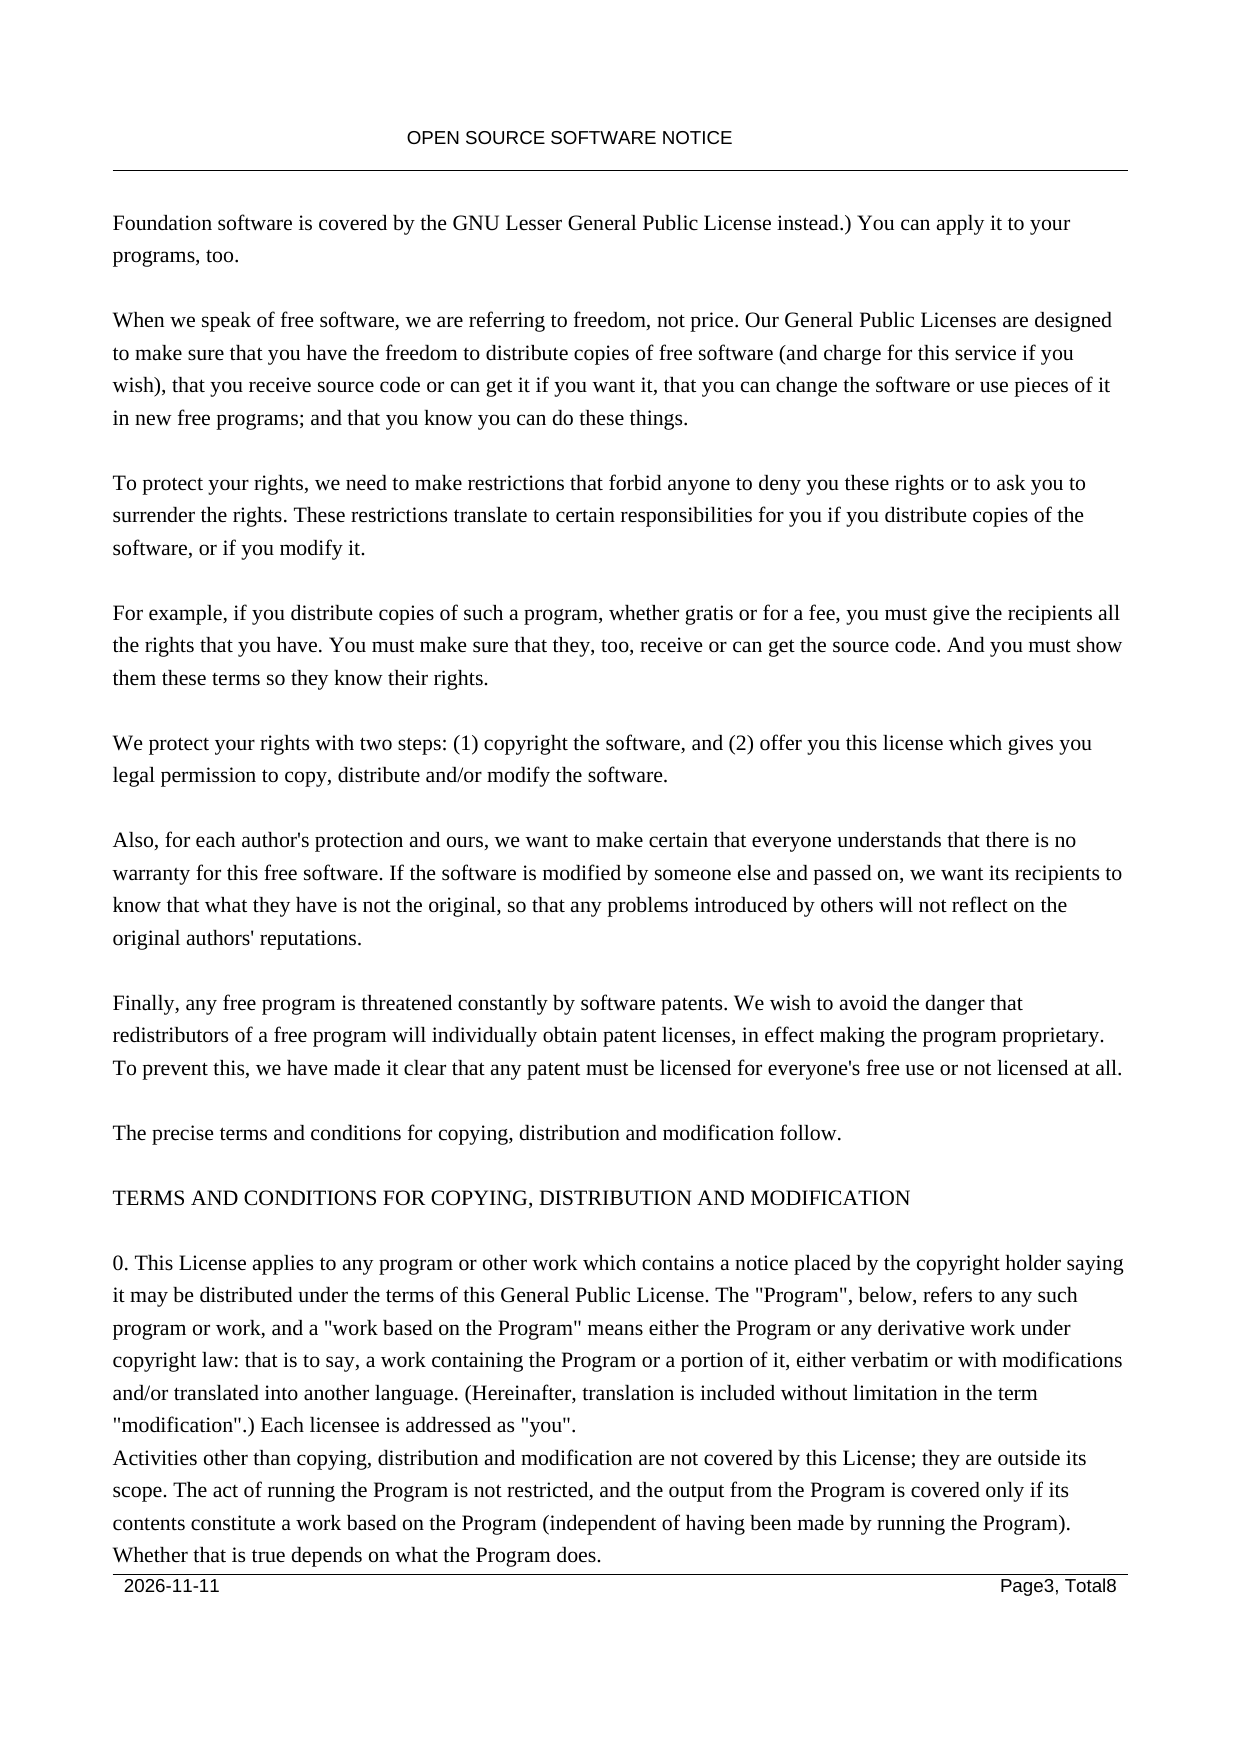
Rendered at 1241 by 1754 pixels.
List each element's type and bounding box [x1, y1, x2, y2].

text [112, 206, 1128, 1571]
